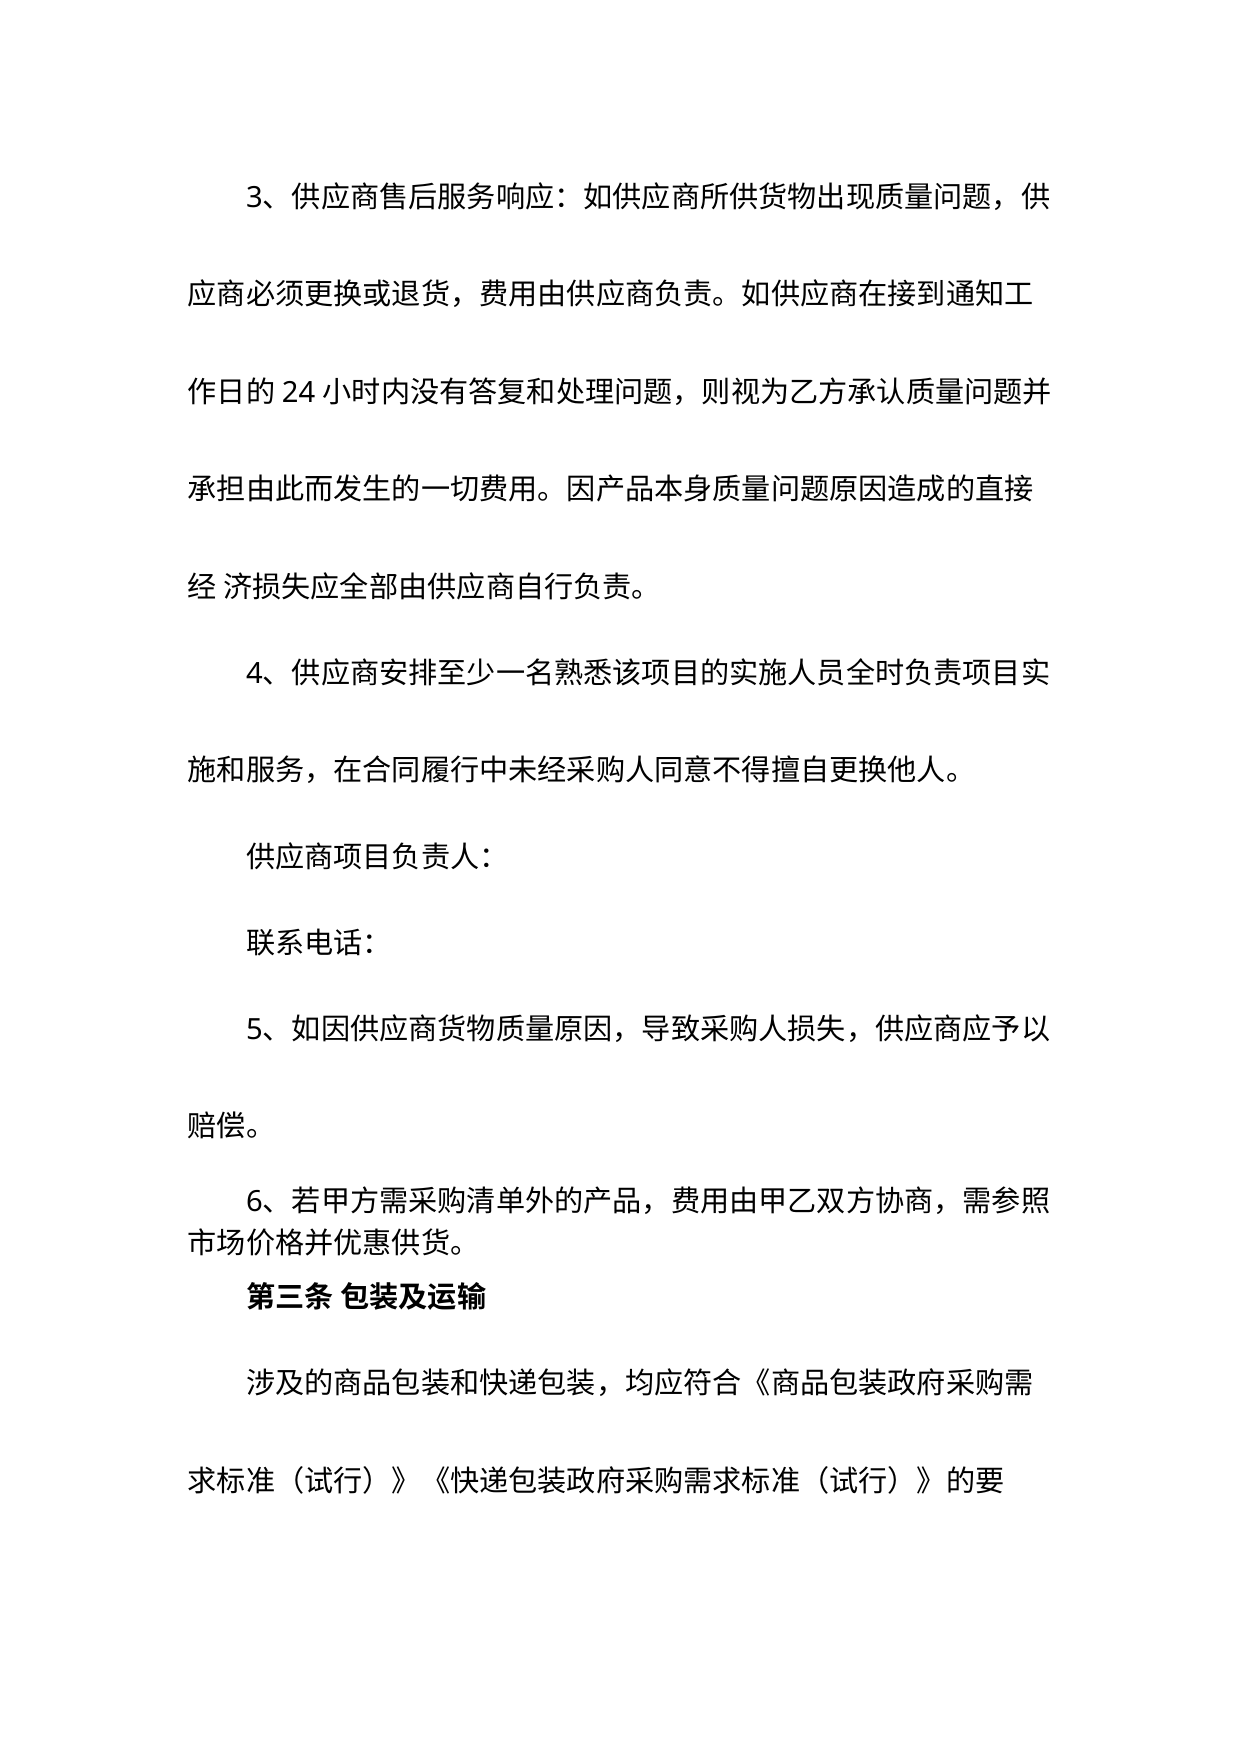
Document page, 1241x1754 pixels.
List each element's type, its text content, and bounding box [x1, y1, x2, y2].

text 3、供应商售后服务响应：如供应商所供货物出现质量问题，供应商必须更换或退货，费用由供应商负责。如供应商在接到通知工作日的 24 小时内没有答复和处理问题，则视为乙方承认质量问题并承担由此而发生的一切费用。因产品本身质量问题原因造成的直接经 济损失应全部由供应商自行负责。 [187, 162, 1053, 617]
text 第三条 包装及运输 [187, 1262, 1053, 1327]
text 联系电话： [187, 908, 1053, 973]
list 如因供应商货物质量原因，导致采购人损失，供应商应予以赔偿。 [187, 994, 1053, 1157]
text 4、供应商安排至少一名熟悉该项目的实施人员全时负责项目实施和服务，在合同履行中未经采购人同意不得擅自更换他人。 [187, 638, 1053, 801]
list 若甲方需采购清单外的产品，费用由甲乙双方协商，需参照市场价格并优惠供货。 [187, 1178, 1053, 1262]
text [187, 1348, 1053, 1511]
text 供应商项目负责人： [187, 822, 1053, 887]
